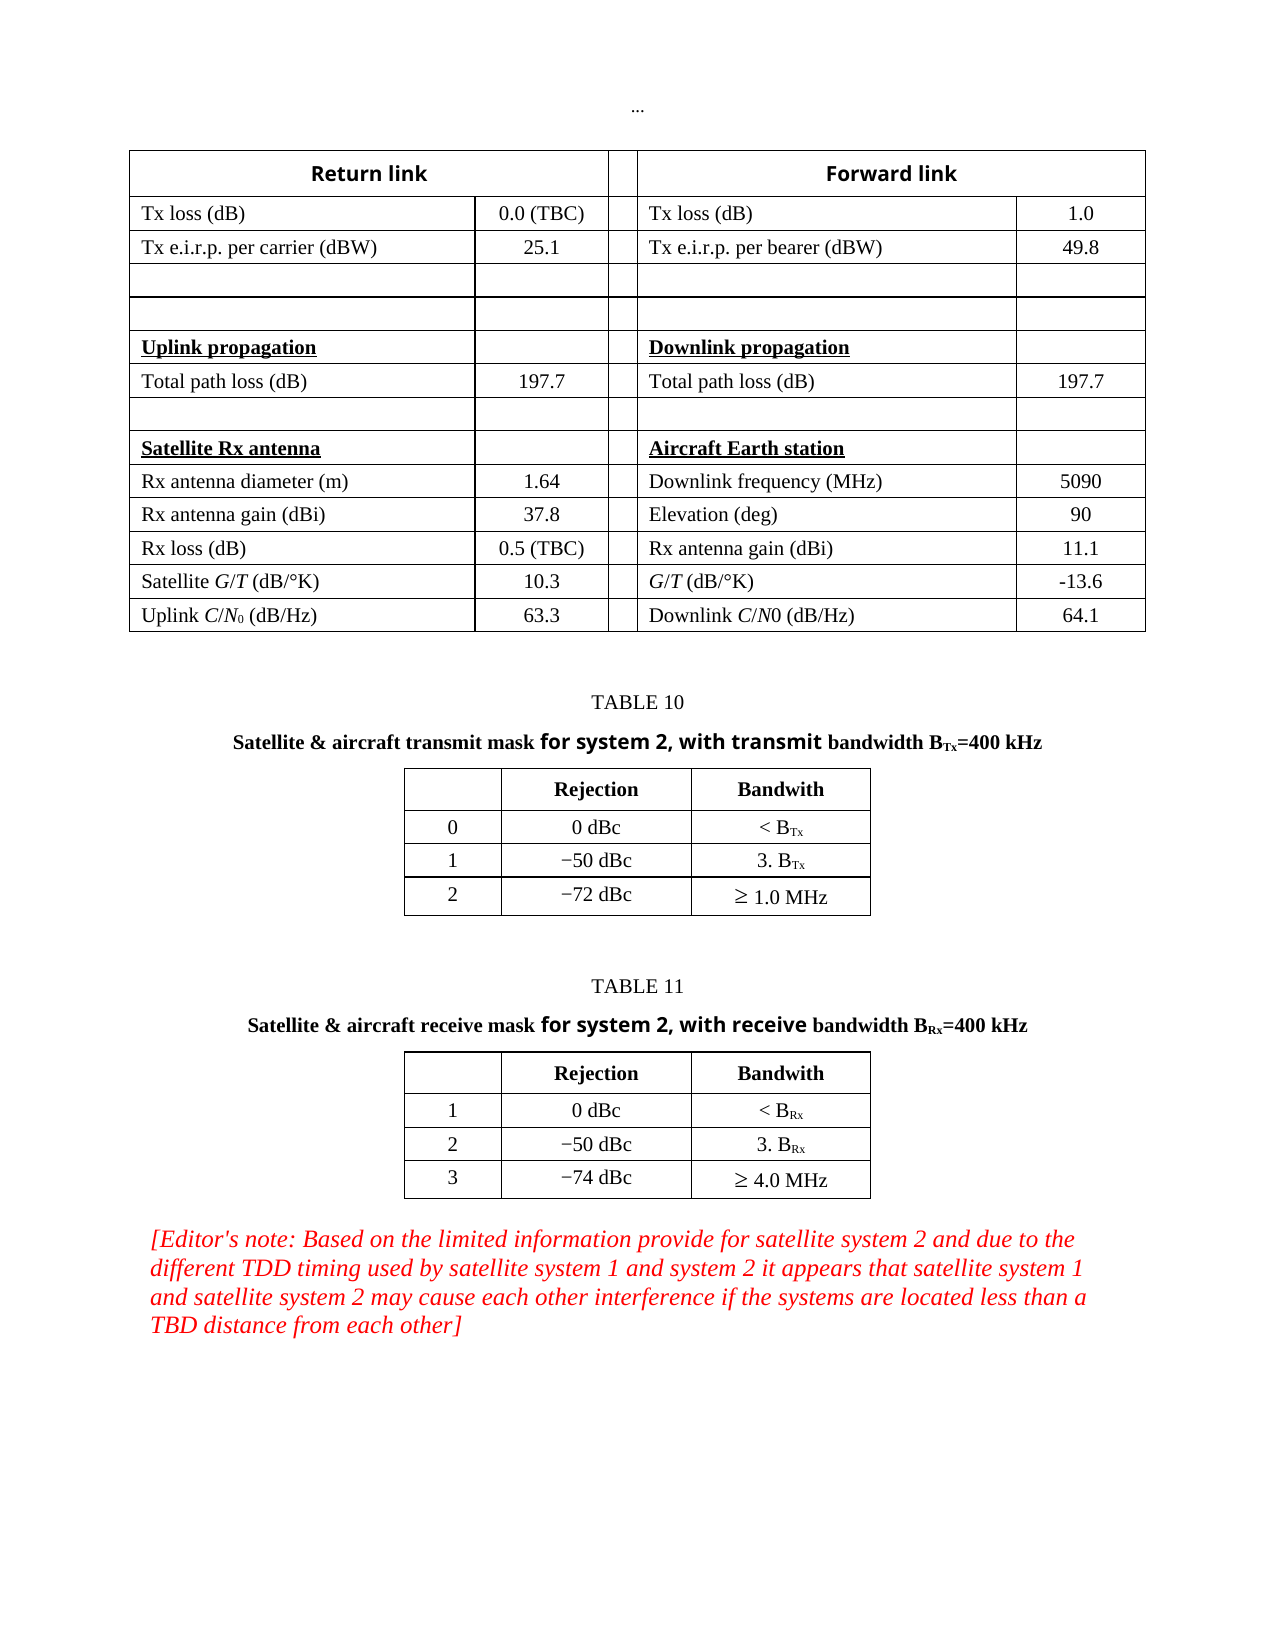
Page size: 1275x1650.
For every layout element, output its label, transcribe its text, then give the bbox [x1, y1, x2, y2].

table_cell 0 dBc [502, 811, 691, 843]
table_cell -13.6 [1017, 565, 1145, 597]
table_cell [609, 331, 637, 363]
table_cell [609, 231, 637, 263]
table_cell Aircraft Earth station [638, 431, 1016, 464]
table_cell 1 [405, 1094, 501, 1127]
table_cell [609, 465, 637, 497]
table_cell [609, 431, 637, 464]
table_cell 1 [405, 844, 501, 876]
table_cell 90 [1017, 498, 1145, 531]
table_cell Tx e.i.r.p. per carrier (dBW) [130, 231, 474, 263]
table_cell 63.3 [476, 599, 608, 631]
text [Editor's note: Based on the limited information provide for satellite system 2 and due to the different TDD timing used by satellite system 1 and system 2 it appears that satellite system 1 and satellite system 2 may cause each other interference if the systems are located less than a TBD distance from each other] [150, 1224, 1125, 1339]
table_header Rejection [502, 1053, 691, 1093]
table_cell −74 dBc [502, 1161, 691, 1198]
table_cell [476, 398, 608, 430]
table_cell Satellite Rx antenna [130, 431, 474, 464]
table_cell 0 dBc [502, 1094, 691, 1127]
table_cell [609, 532, 637, 564]
table_cell 2 [405, 1128, 501, 1160]
table_cell [476, 331, 608, 363]
table_header [609, 151, 637, 196]
table_cell 64.1 [1017, 599, 1145, 631]
table_cell 1.0 [1017, 197, 1145, 229]
table_cell [476, 264, 608, 296]
table_header [405, 1053, 501, 1093]
table_cell 3. BRx [692, 1128, 870, 1160]
table_cell [476, 431, 608, 464]
table_cell [609, 398, 637, 430]
table_cell −50 dBc [502, 844, 691, 876]
table_cell Satellite G/T (dB/°K) [130, 565, 474, 597]
text TABLE 10 [150, 690, 1125, 714]
table_cell [609, 264, 637, 296]
table_cell 197.7 [1017, 364, 1145, 397]
table_cell Rx antenna gain (dBi) [130, 498, 474, 531]
table_cell 3 [405, 1161, 501, 1198]
table_cell [638, 398, 1016, 430]
table_cell G/T (dB/°K) [638, 565, 1016, 597]
table_cell 11.1 [1017, 532, 1145, 564]
table_cell 0.0 (TBC) [476, 197, 608, 229]
table_cell Elevation (deg) [638, 498, 1016, 531]
table_cell Tx loss (dB) [638, 197, 1016, 229]
table_cell 1.64 [476, 465, 608, 497]
table_cell 0.5 (TBC) [476, 532, 608, 564]
table_cell Total path loss (dB) [638, 364, 1016, 397]
table_cell Uplink C/N0 (dB/Hz) [130, 599, 474, 631]
table_cell [609, 498, 637, 531]
table_cell 3. BTx [692, 844, 870, 876]
table_cell Tx loss (dB) [130, 197, 474, 229]
table_header Return link [130, 151, 608, 196]
table_cell Downlink frequency (MHz) [638, 465, 1016, 497]
table_cell [1017, 298, 1145, 330]
table_cell 49.8 [1017, 231, 1145, 263]
table_cell [1017, 398, 1145, 430]
table_header Bandwith [692, 769, 870, 809]
table_cell [609, 197, 637, 229]
text TABLE 11 [150, 974, 1125, 998]
table_cell [609, 565, 637, 597]
table_cell Uplink propagation [130, 331, 474, 363]
table_cell 5090 [1017, 465, 1145, 497]
table_cell 25.1 [476, 231, 608, 263]
table_cell Downlink propagation [638, 331, 1016, 363]
table_header Rejection [502, 769, 691, 809]
text Satellite & aircraft receive mask for system 2, with receive bandwidth BRx=400 kHz [150, 1010, 1125, 1039]
table_cell [130, 398, 474, 430]
table_cell [609, 364, 637, 397]
text Satellite & aircraft transmit mask for system 2, with transmit bandwidth BTx=400 kHz [150, 727, 1125, 755]
table_cell 10.3 [476, 565, 608, 597]
table_cell [130, 264, 474, 296]
table_header Bandwith [692, 1053, 870, 1093]
table_cell [476, 298, 608, 330]
table_header Forward link [638, 151, 1145, 196]
table_cell [130, 298, 474, 330]
table_cell [638, 298, 1016, 330]
table_cell 4.0 MHz [692, 1161, 870, 1198]
table_cell [1017, 431, 1145, 464]
table_cell Rx loss (dB) [130, 532, 474, 564]
table_cell < BRx [692, 1094, 870, 1127]
table_cell Downlink C/N0 (dB/Hz) [638, 599, 1016, 631]
table_cell 1.0 MHz [692, 878, 870, 914]
table_cell 2 [405, 878, 501, 914]
table_cell 197.7 [476, 364, 608, 397]
table_cell −72 dBc [502, 878, 691, 914]
table_header [405, 769, 501, 809]
table_cell 0 [405, 811, 501, 843]
table_cell 37.8 [476, 498, 608, 531]
table_cell < BTx [692, 811, 870, 843]
table_cell [609, 599, 637, 631]
table_cell Rx antenna diameter (m) [130, 465, 474, 497]
table_cell [1017, 331, 1145, 363]
table_cell Tx e.i.r.p. per bearer (dBW) [638, 231, 1016, 263]
table_cell −50 dBc [502, 1128, 691, 1160]
table_cell [638, 264, 1016, 296]
table_cell [609, 298, 637, 330]
table_cell [1017, 264, 1145, 296]
table_cell Rx antenna gain (dBi) [638, 532, 1016, 564]
table_cell Total path loss (dB) [130, 364, 474, 397]
